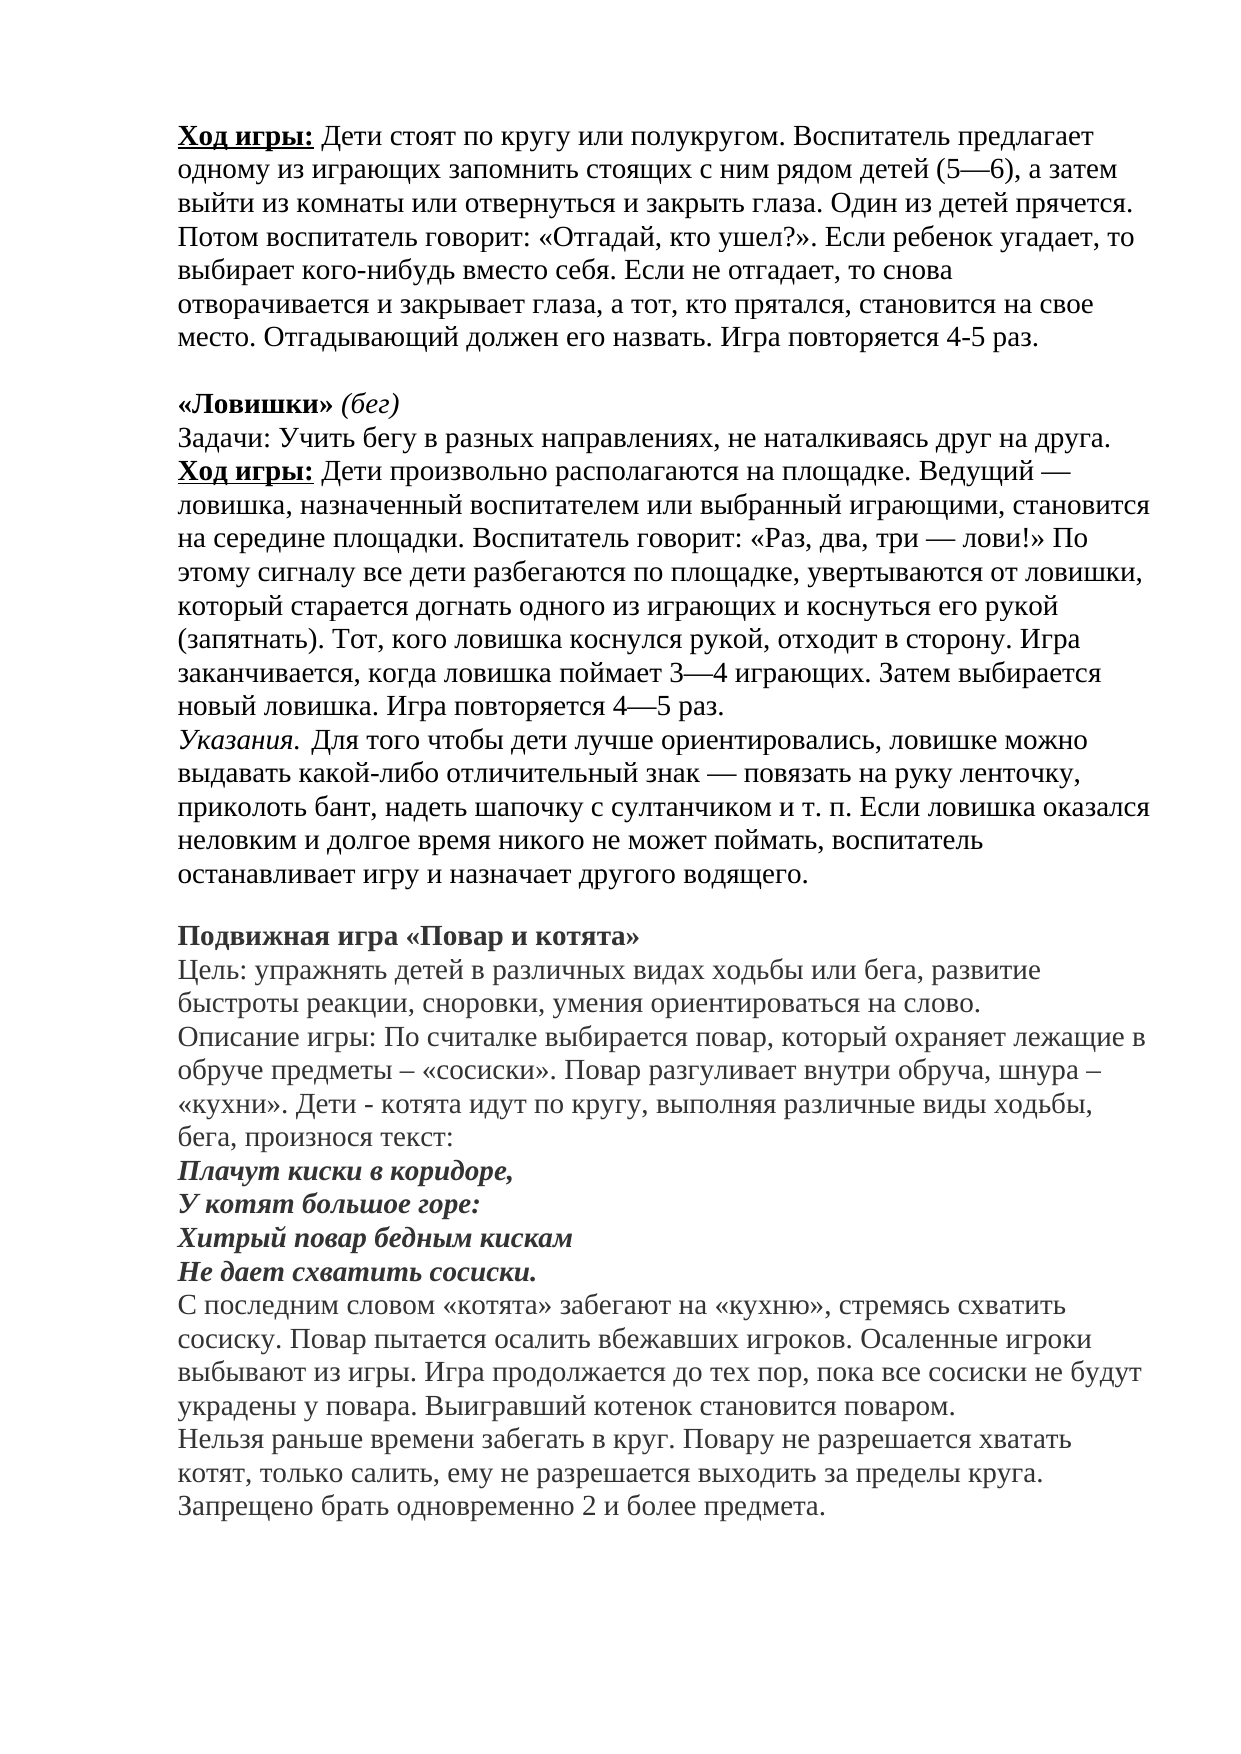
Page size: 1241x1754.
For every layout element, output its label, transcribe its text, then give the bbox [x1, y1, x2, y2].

text С последним словом «котята» забегают на «кухню», стремясь схватить сосиску. Повар пытается осалить вбежавших игроков. Осаленные игроки выбывают из игры. Игра продолжается до тех пор, пока все сосиски не будут украдены у повара. Выигравший котенок становится поваром. [177, 1287, 1152, 1421]
text Описание игры: По считалке выбирается повар, который охраняет лежащие в обруче предметы – «сосиски». Повар разгуливает внутри обруча, шнура – «кухни». Дети - котята идут по кругу, выполняя различные виды ходьбы, бега, произнося текст: [177, 1019, 1152, 1153]
text Хитрый повар бедным кискам [177, 1220, 1152, 1254]
text У котят большое горе: [177, 1187, 1152, 1220]
text Цель: упражнять детей в различных видах ходьбы или бега, развитие быстроты реакции, сноровки, умения ориентироваться на слово. [177, 952, 1152, 1019]
text Не дает схватить сосиски. [177, 1254, 1152, 1287]
text Нельзя раньше времени забегать в круг. Повару не разрешается хватать котят, только салить, ему не разрешается выходить за пределы круга. Запрещено брать одновременно 2 и более предмета. [177, 1421, 1152, 1522]
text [177, 118, 1152, 918]
text Плачут киски в коридоре, [177, 1153, 1152, 1187]
text Подвижная игра «Повар и котята» [177, 918, 1152, 952]
